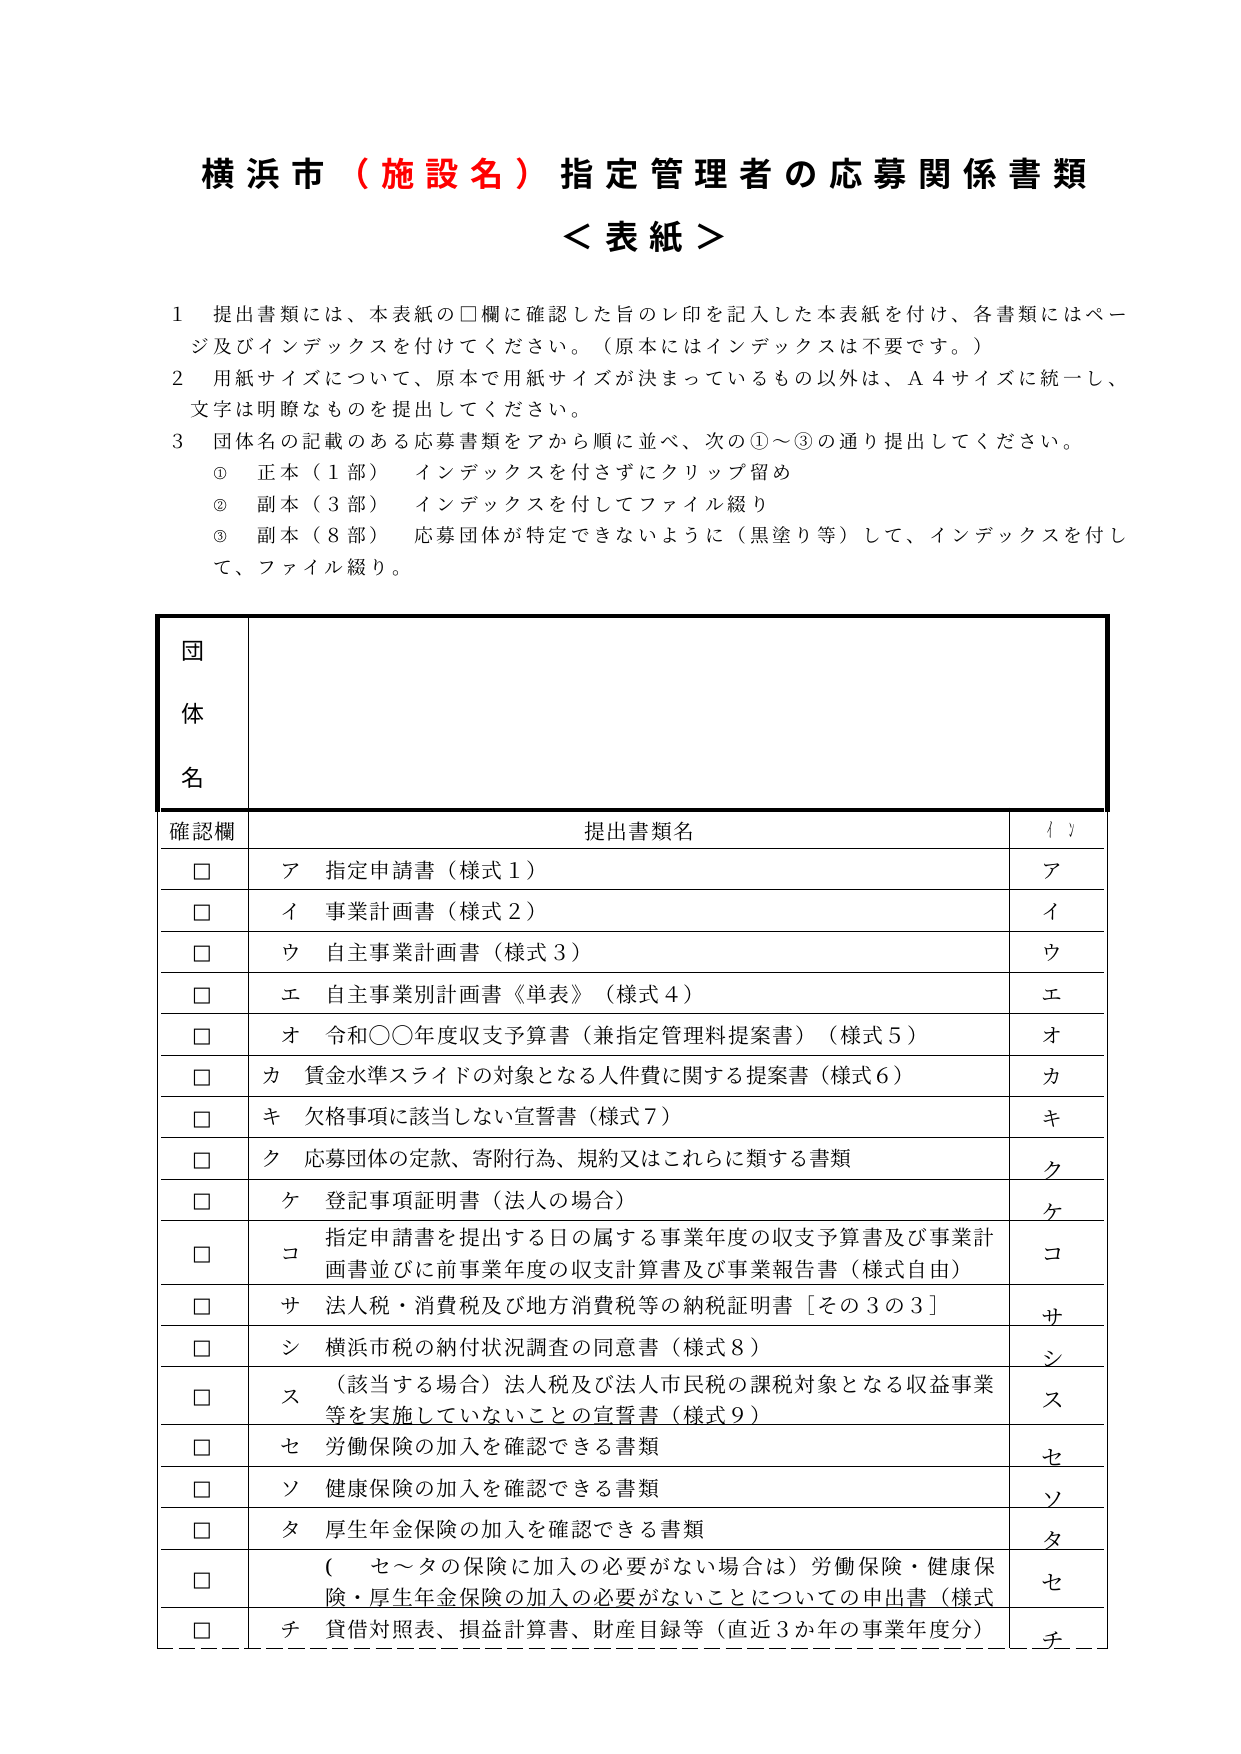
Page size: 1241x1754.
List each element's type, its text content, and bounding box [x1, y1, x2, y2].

table_cell □ [158, 1549, 248, 1607]
table_cell □ [158, 1424, 248, 1466]
table_cell チ [249, 1608, 294, 1648]
text ３ 団体名の記載のある応募書類をアから順に並べ、次の①～③の通り提出してください。 [168, 424, 1131, 456]
table_cell シ [249, 1326, 294, 1366]
table_cell 欠格事項に該当しない宣誓書（様式７） [294, 1097, 1009, 1137]
table_cell ソ [249, 1467, 294, 1507]
table_header 団体名 [160, 618, 248, 808]
table_header [249, 618, 1105, 808]
table_cell ケ [249, 1180, 294, 1220]
table_cell オ [249, 1014, 294, 1054]
table_cell ウ [1010, 931, 1107, 972]
table_cell □ [158, 1325, 248, 1366]
table_cell コ [1010, 1220, 1107, 1283]
table_cell ク [249, 1138, 294, 1179]
table_cell 自主事業別計画書《単表》（様式４） [294, 973, 1009, 1013]
table_cell □ [158, 1507, 248, 1548]
table_cell 指定申請書（様式１） [294, 849, 1009, 889]
table_cell 法人税・消費税及び地方消費税等の納税証明書［その３の３］ [294, 1285, 1009, 1325]
table_cell [249, 1550, 294, 1607]
table_cell タ [1010, 1507, 1107, 1548]
table_cell エ [249, 973, 294, 1013]
table_cell ソ [1010, 1466, 1107, 1507]
table_cell カ [249, 1056, 294, 1096]
table_cell ス [249, 1367, 294, 1424]
text ②副本（３部） インデックスを付してファイル綴り [193, 487, 1131, 519]
table_cell ア [249, 849, 294, 889]
table_cell キ [249, 1097, 294, 1137]
table_cell □ [158, 1055, 248, 1096]
text １ 提出書類には、本表紙の□欄に確認した旨のレ印を記入した本表紙を付け、各書類にはページ及びインデックスを付けてください。（原本にはインデックスは不要です。） [168, 298, 1131, 361]
text ①正本（１部） インデックスを付さずにクリップ留め [193, 456, 1131, 487]
table_cell 提出書類名 [249, 812, 1009, 848]
table_cell エ [1010, 972, 1107, 1013]
table_cell コ [249, 1221, 294, 1283]
table_cell 労働保険の加入を確認できる書類 [294, 1425, 1009, 1466]
text ＜表紙＞ [168, 203, 1131, 266]
table_cell 事業計画書（様式２） [294, 890, 1009, 931]
table_cell ｲﾝﾃﾞｯｸｽ番号 [1010, 808, 1107, 848]
text 横浜市（施設名）指定管理者の応募関係書類 [168, 140, 1131, 203]
table_cell 貸借対照表、損益計算書、財産目録等（直近３か年の事業年度分） [294, 1608, 1009, 1648]
table_cell チ [1010, 1607, 1107, 1648]
table_cell □ [158, 1466, 248, 1507]
table_cell サ [249, 1285, 294, 1325]
table_cell ウ [249, 932, 294, 972]
table_cell 自主事業計画書（様式３） [294, 932, 1009, 972]
table_cell セ～タ [1010, 1549, 1107, 1607]
table_cell □ [158, 972, 248, 1013]
table_cell セ [249, 1425, 294, 1466]
table_cell ケ [1010, 1179, 1107, 1220]
table_cell イ [1010, 889, 1107, 931]
table_cell 賃金水準スライドの対象となる人件費に関する提案書（様式６） [294, 1056, 1009, 1096]
table_cell ス [1010, 1366, 1107, 1424]
table_cell □ [158, 1366, 248, 1424]
table_cell 確認欄 [158, 808, 248, 848]
table_cell ク [1010, 1137, 1107, 1179]
table_cell （該当する場合）法人税及び法人市民税の課税対象となる収益事業等を実施していないことの宣誓書（様式９） [294, 1367, 1009, 1424]
table_cell □ [158, 848, 248, 889]
table_cell キ [1010, 1096, 1107, 1137]
table_cell □ [158, 889, 248, 931]
table_cell シ [1010, 1325, 1107, 1366]
table_cell 登記事項証明書（法人の場合） [294, 1180, 1009, 1220]
text ③副本（８部） 応募団体が特定できないように（黒塗り等）して、インデックスを付して、ファイル綴り。 [193, 519, 1131, 582]
table_cell 応募団体の定款、寄附行為、規約又はこれらに類する書類 [294, 1138, 1009, 1179]
table_cell イ [249, 890, 294, 931]
table_cell (セ～タの保険に加入の必要がない場合は）労働保険・健康保険・厚生年金保険の加入の必要がないことについての申出書（様式10） [294, 1550, 1009, 1607]
table_cell 横浜市税の納付状況調査の同意書（様式８） [294, 1326, 1009, 1366]
table_cell オ [1010, 1013, 1107, 1054]
table_cell セ [1010, 1424, 1107, 1466]
table_cell カ [1010, 1055, 1107, 1096]
table_cell タ [249, 1508, 294, 1548]
table_cell □ [158, 1013, 248, 1054]
table_cell □ [158, 1607, 248, 1648]
table_cell □ [158, 1220, 248, 1283]
table_cell 厚生年金保険の加入を確認できる書類 [294, 1508, 1009, 1548]
table_cell 健康保険の加入を確認できる書類 [294, 1467, 1009, 1507]
table_cell 令和◯◯年度収支予算書（兼指定管理料提案書）（様式５） [294, 1014, 1009, 1054]
text ２ 用紙サイズについて、原本で用紙サイズが決まっているもの以外は、Ａ４サイズに統一し、文字は明瞭なものを提出してください。 [168, 361, 1131, 424]
table_cell □ [158, 1284, 248, 1325]
table_cell □ [158, 931, 248, 972]
table_cell □ [158, 1179, 248, 1220]
table_cell ア [1010, 848, 1107, 889]
table_cell □ [158, 1137, 248, 1179]
table_cell 指定申請書を提出する日の属する事業年度の収支予算書及び事業計画書並びに前事業年度の収支計算書及び事業報告書（様式自由） [294, 1221, 1009, 1283]
table_cell □ [158, 1096, 248, 1137]
table_cell サ [1010, 1284, 1107, 1325]
